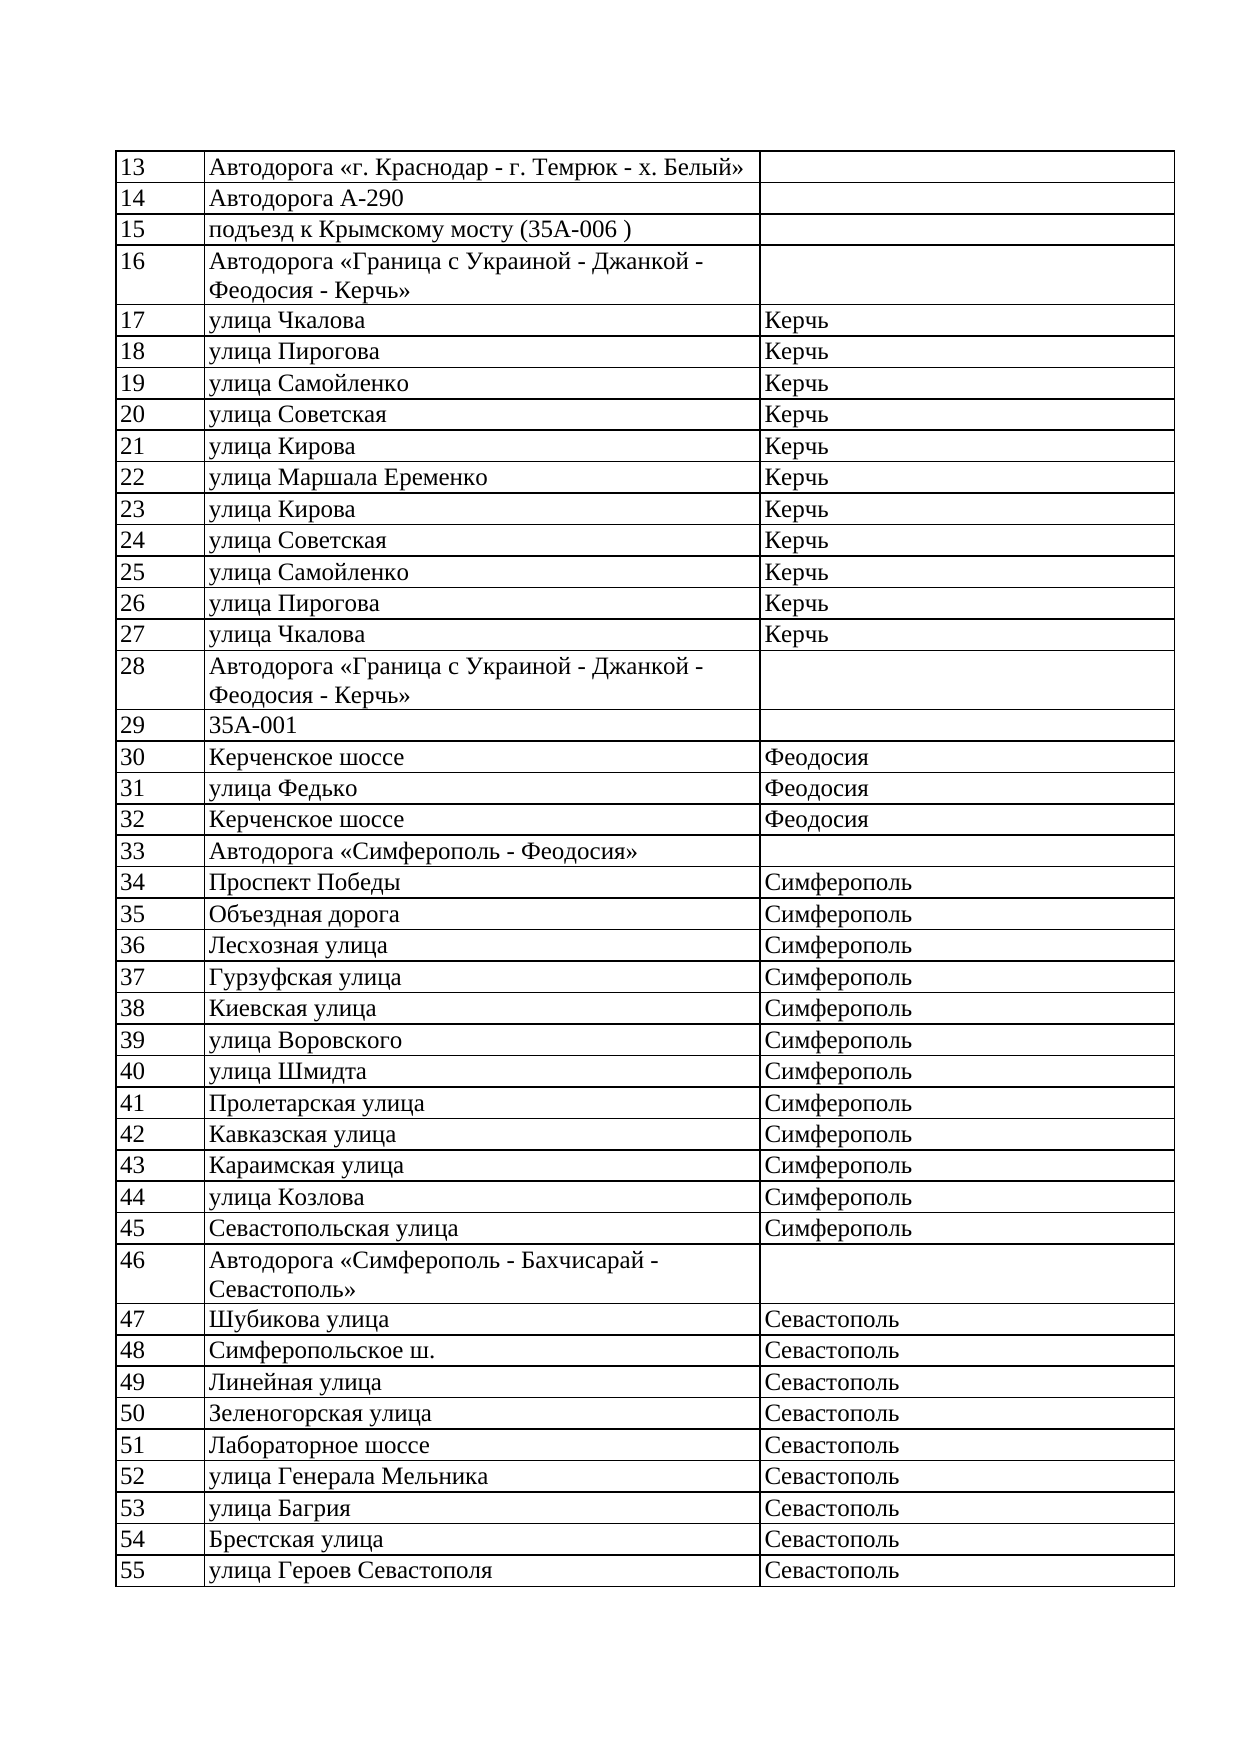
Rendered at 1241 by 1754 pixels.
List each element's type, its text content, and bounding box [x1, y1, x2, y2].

table_cell улица Самойленко [205, 557, 759, 587]
table_cell 48 [117, 1336, 204, 1365]
table_cell Феодосия [761, 773, 1174, 803]
table_cell 26 [117, 588, 204, 618]
table_cell 55 [117, 1556, 204, 1586]
table_cell 37 [117, 962, 204, 992]
table_cell Севастополь [761, 1461, 1174, 1491]
table_cell Севастополь [761, 1304, 1174, 1334]
table_cell Брестская улица [205, 1524, 759, 1554]
table_cell Симферополь [761, 1025, 1174, 1054]
table_cell 33 [117, 836, 204, 866]
table_cell улица Кирова [205, 431, 759, 461]
table_cell 16 [117, 246, 204, 303]
table_cell 35 [117, 899, 204, 929]
table_cell 45 [117, 1213, 204, 1243]
table_cell Гурзуфская улица [205, 962, 759, 992]
table_cell Симферополь [761, 867, 1174, 897]
table_cell 24 [117, 525, 204, 555]
table_cell 54 [117, 1524, 204, 1554]
table_cell 31 [117, 773, 204, 803]
table_cell 36 [117, 930, 204, 960]
table_cell Симферополь [761, 1088, 1174, 1117]
table_cell Севастополь [761, 1367, 1174, 1397]
table_cell 17 [117, 305, 204, 335]
table_cell Автодорога «г. Краснодар - г. Темрюк - х. Белый» [205, 152, 759, 181]
table_cell Феодосия [761, 742, 1174, 771]
table_cell 44 [117, 1182, 204, 1212]
table_cell [761, 152, 1174, 181]
table_cell 27 [117, 620, 204, 649]
table_cell Симферополь [761, 1151, 1174, 1180]
table_cell улица Советская [205, 400, 759, 429]
table_cell Караимская улица [205, 1151, 759, 1180]
table_cell улица Федько [205, 773, 759, 803]
table_cell Симферополь [761, 1056, 1174, 1086]
table_cell улица Пирогова [205, 588, 759, 618]
table_cell 53 [117, 1493, 204, 1523]
table_cell улица Кирова [205, 494, 759, 524]
table_cell 46 [117, 1245, 204, 1302]
table_cell 41 [117, 1088, 204, 1117]
table_cell Симферополь [761, 962, 1174, 992]
table_cell Пролетарская улица [205, 1088, 759, 1117]
table_cell Керчь [761, 525, 1174, 555]
table_cell улица Чкалова [205, 305, 759, 335]
table_cell Керчь [761, 431, 1174, 461]
table_cell улица Багрия [205, 1493, 759, 1523]
table_cell Автодорога «Симферополь - Феодосия» [205, 836, 759, 866]
table_cell 23 [117, 494, 204, 524]
table_cell 51 [117, 1430, 204, 1460]
table_cell улица Маршала Еременко [205, 462, 759, 492]
table_cell Севастополь [761, 1430, 1174, 1460]
table_cell [761, 710, 1174, 740]
table_cell Симферополь [761, 1213, 1174, 1243]
table_cell 35А-001 [205, 710, 759, 740]
table_cell 20 [117, 400, 204, 429]
table_cell Кавказская улица [205, 1119, 759, 1149]
table_cell 30 [117, 742, 204, 771]
table_cell Автодорога «Граница с Украиной - Джанкой - Феодосия - Керчь» [205, 246, 759, 303]
table_cell Линейная улица [205, 1367, 759, 1397]
table_cell Симферополь [761, 1119, 1174, 1149]
table_cell 21 [117, 431, 204, 461]
table_cell Зеленогорская улица [205, 1398, 759, 1428]
table_cell Симферополь [761, 1182, 1174, 1212]
table_cell Феодосия [761, 805, 1174, 834]
table_cell Керчь [761, 368, 1174, 398]
table_cell 18 [117, 337, 204, 366]
table_cell Лесхозная улица [205, 930, 759, 960]
table_cell Керчь [761, 462, 1174, 492]
table_cell Севастополь [761, 1336, 1174, 1365]
table_cell Севастополь [761, 1493, 1174, 1523]
table_cell улица Пирогова [205, 337, 759, 366]
table_cell Керчь [761, 400, 1174, 429]
table_cell 39 [117, 1025, 204, 1054]
table_cell 49 [117, 1367, 204, 1397]
table_cell 15 [117, 215, 204, 244]
table_cell 47 [117, 1304, 204, 1334]
table_cell 38 [117, 993, 204, 1023]
table_cell Керчь [761, 494, 1174, 524]
table_cell 43 [117, 1151, 204, 1180]
table_cell Автодорога А-290 [205, 183, 759, 213]
table_cell [761, 836, 1174, 866]
table_cell 32 [117, 805, 204, 834]
table_cell Проспект Победы [205, 867, 759, 897]
table_cell Лабораторное шоссе [205, 1430, 759, 1460]
table_cell Керчь [761, 305, 1174, 335]
table_cell улица Героев Севастополя [205, 1556, 759, 1586]
table_cell 34 [117, 867, 204, 897]
table_cell Севастопольская улица [205, 1213, 759, 1243]
table_cell улица Чкалова [205, 620, 759, 649]
table_cell Севастополь [761, 1556, 1174, 1586]
table_cell Симферополь [761, 993, 1174, 1023]
table_cell Шубикова улица [205, 1304, 759, 1334]
table_cell [761, 651, 1174, 708]
table_cell Керчь [761, 588, 1174, 618]
table_cell улица Самойленко [205, 368, 759, 398]
table_cell [761, 183, 1174, 213]
table_cell Керчь [761, 557, 1174, 587]
table_cell 52 [117, 1461, 204, 1491]
table_cell Керченское шоссе [205, 742, 759, 771]
table_cell Киевская улица [205, 993, 759, 1023]
table_cell 29 [117, 710, 204, 740]
table_cell Севастополь [761, 1398, 1174, 1428]
table_cell Керчь [761, 337, 1174, 366]
table_cell Автодорога «Граница с Украиной - Джанкой - Феодосия - Керчь» [205, 651, 759, 708]
table_cell улица Воровского [205, 1025, 759, 1054]
table_cell подъезд к Крымскому мосту (35А-006 ) [205, 215, 759, 244]
table_cell улица Генерала Мельника [205, 1461, 759, 1491]
table_cell [761, 246, 1174, 303]
table_cell 22 [117, 462, 204, 492]
table_cell Объездная дорога [205, 899, 759, 929]
table_cell 28 [117, 651, 204, 708]
table_cell 19 [117, 368, 204, 398]
table_cell Севастополь [761, 1524, 1174, 1554]
table_cell Симферополь [761, 899, 1174, 929]
table_cell 14 [117, 183, 204, 213]
table_cell Симферопольское ш. [205, 1336, 759, 1365]
table_cell улица Советская [205, 525, 759, 555]
table_cell Керчь [761, 620, 1174, 649]
table_cell 25 [117, 557, 204, 587]
table_cell Автодорога «Симферополь - Бахчисарай - Севастополь» [205, 1245, 759, 1302]
table_cell улица Козлова [205, 1182, 759, 1212]
table_cell Керченское шоссе [205, 805, 759, 834]
table_cell [761, 1245, 1174, 1302]
table_cell улица Шмидта [205, 1056, 759, 1086]
table_cell 42 [117, 1119, 204, 1149]
table_cell Симферополь [761, 930, 1174, 960]
table_cell 40 [117, 1056, 204, 1086]
table_cell [761, 215, 1174, 244]
table_cell 13 [117, 152, 204, 181]
table_cell 50 [117, 1398, 204, 1428]
